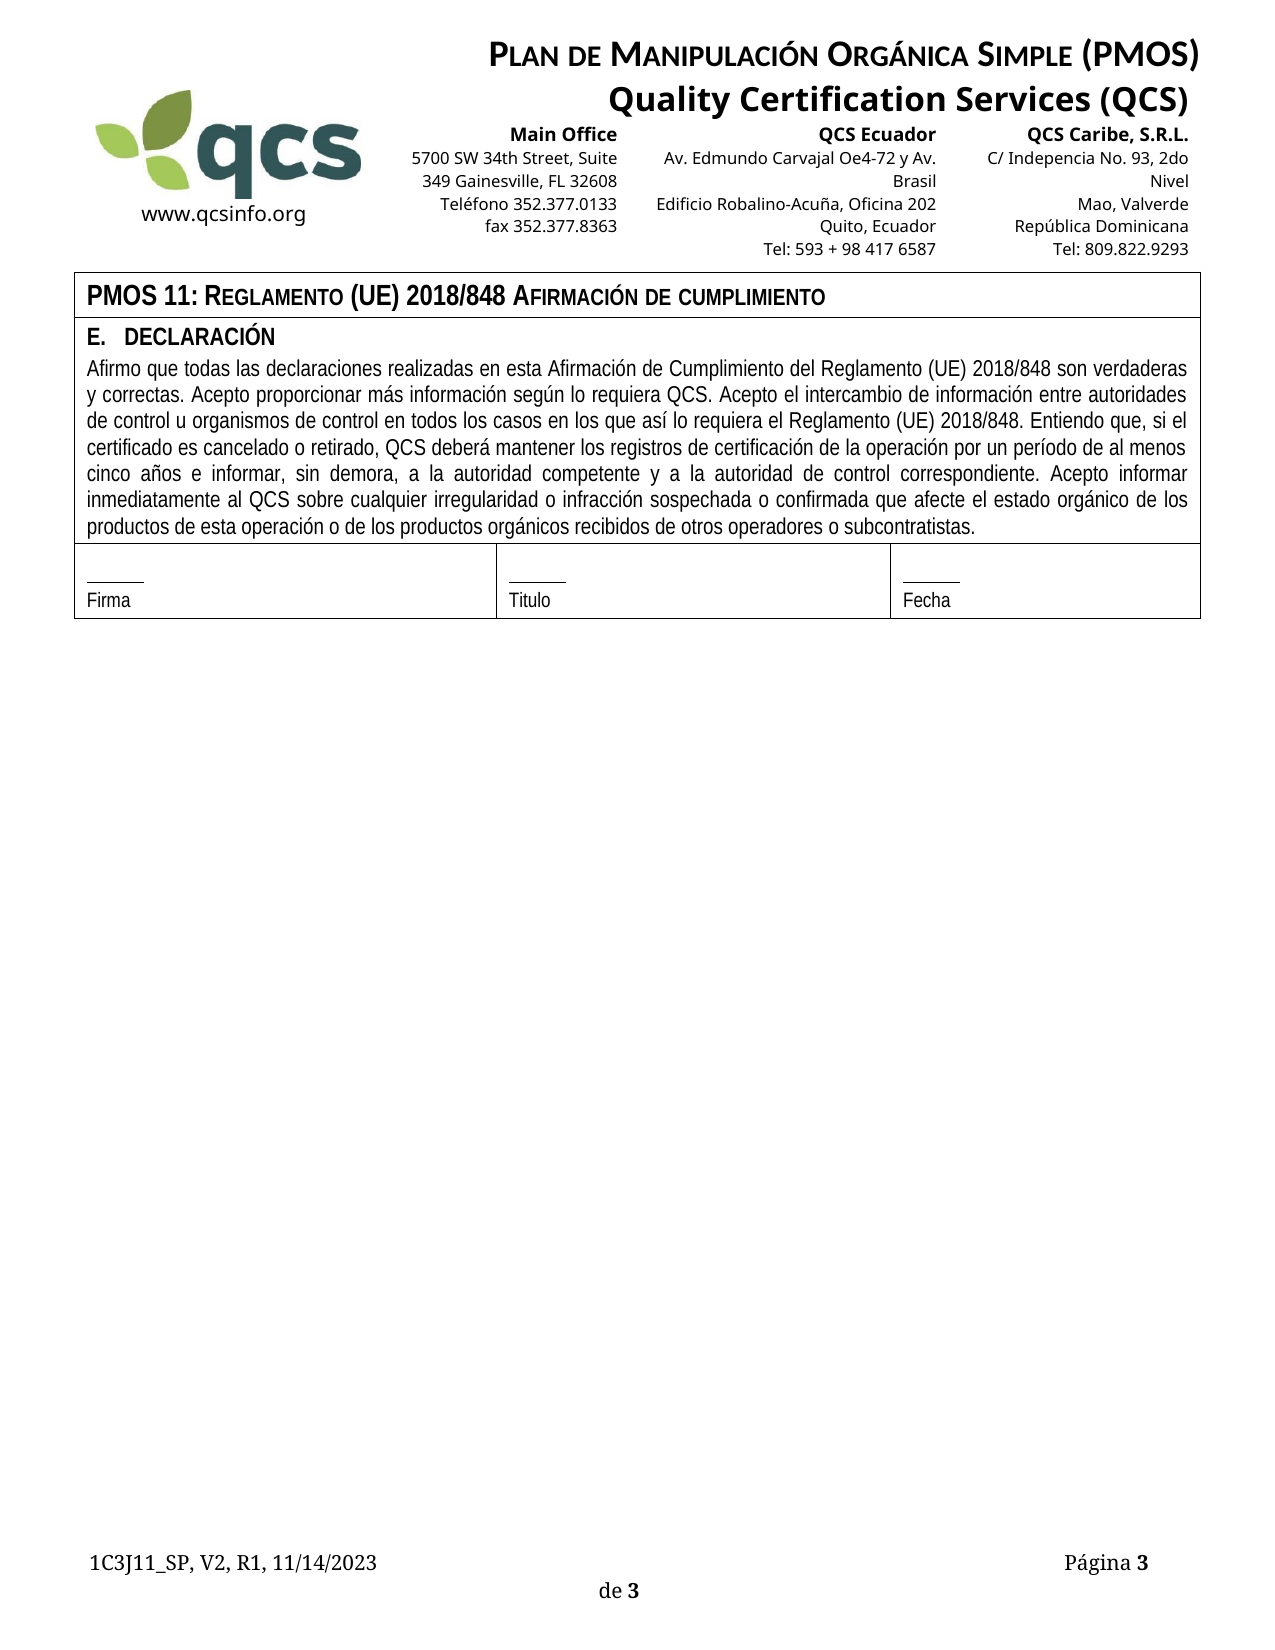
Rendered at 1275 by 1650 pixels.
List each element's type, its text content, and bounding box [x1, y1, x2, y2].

table_cell DECLARACIÓN Afirmo que todas las declaraciones realizadas en esta Afirmación de Cumplimiento del Reglamento (UE) 2018/848 son verdaderas y correctas. Acepto proporcionar más información según lo requiera QCS. Acepto el intercambio de información entre autoridades de control u organismos de control en todos los casos en los que así lo requiera el Reglamento (UE) 2018/848. Entiendo que, si el certificado es cancelado o retirado, QCS deberá mantener los registros de certificación de la operación por un período de al menos cinco años e informar, sin demora, a la autoridad competente y a la autoridad de control correspondiente. Acepto informar inmediatamente al QCS sobre cualquier irregularidad o infracción sospechada o confirmada que afecte el estado orgánico de los productos de esta operación o de los productos orgánicos recibidos de otros operadores o subcontratistas. [75, 318, 1200, 543]
table_cell Firma [75, 544, 496, 618]
table_header PMOS 11: Reglamento (UE) 2018/848 Afirmación de cumplimiento [75, 273, 1200, 317]
picture [95, 90, 361, 199]
table_cell Fecha [891, 544, 1200, 618]
table_cell Titulo [497, 544, 890, 618]
